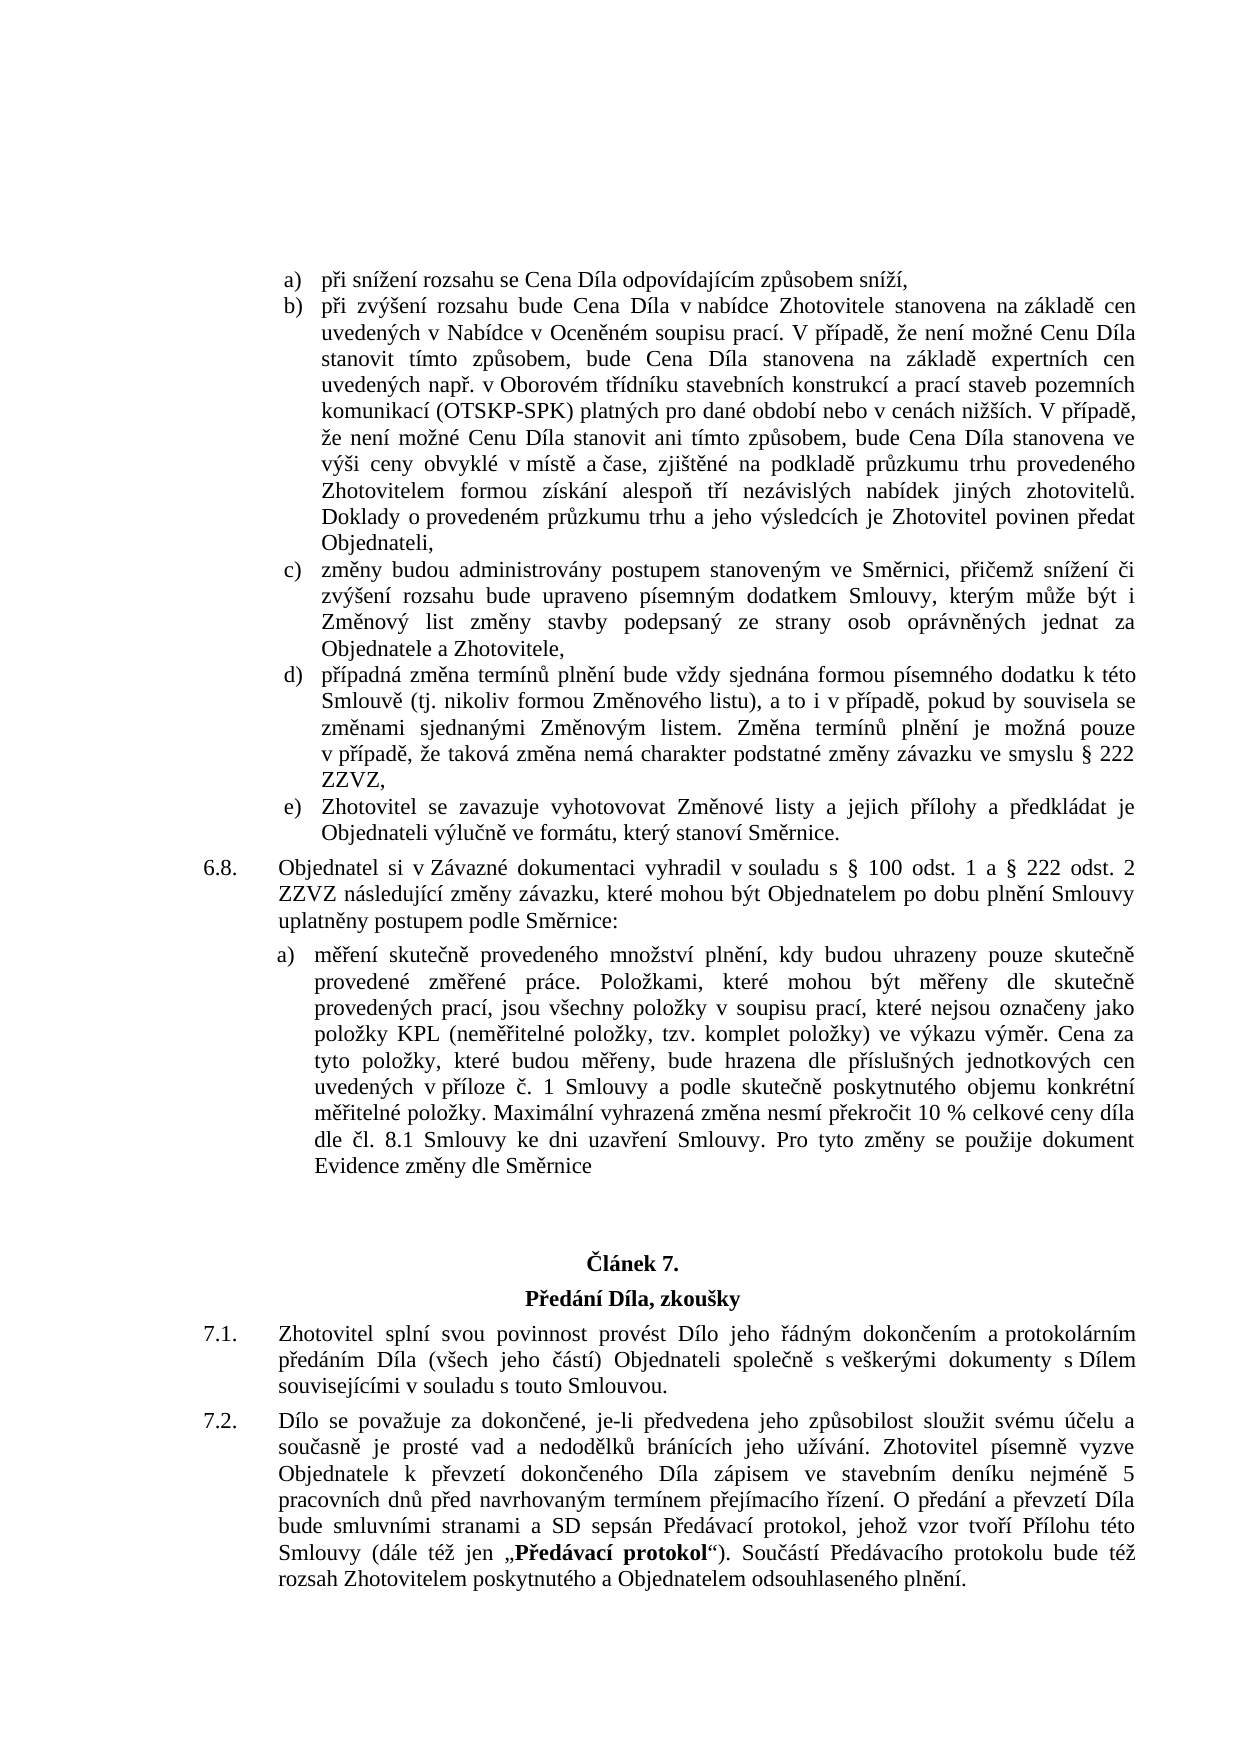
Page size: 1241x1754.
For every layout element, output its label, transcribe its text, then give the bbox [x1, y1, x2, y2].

list případná změna termínů plnění bude vždy sjednána formou písemného dodatku k této Smlouvě (tj. nikoliv formou Změnového listu), a to i v případě, pokud by souvisela se změnami sjednanými Změnovým listem. Změna termínů plnění je možná pouze v případě, že taková změna nemá charakter podstatné změny závazku ve smyslu § 222 ZZVZ, [284, 661, 1136, 793]
text Dílo se považuje za dokončené, je-li předvedena jeho způsobilost sloužit svému účelu a současně je prosté vad a nedodělků bránících jeho užívání. Zhotovitel písemně vyzve Objednatele k převzetí dokončeného Díla zápisem ve stavebním deníku nejméně 5 pracovních dnů před navrhovaným termínem přejímacího řízení. O předání a převzetí Díla bude smluvními stranami a SD sepsán Předávací protokol, jehož vzor tvoří Přílohu této Smlouvy (dále též jen „Předávací protokol“). Součástí Předávacího protokolu bude též rozsah Zhotovitelem poskytnutého a Objednatelem odsouhlaseného plnění. [203, 1407, 1136, 1592]
text Objednatel si v Závazné dokumentaci vyhradil v souladu s § 100 odst. 1 a § 222 odst. 2 ZZVZ následující změny závazku, které mohou být Objednatelem po dobu plnění Smlouvy uplatněny postupem podle Směrnice: [203, 854, 1136, 933]
list Zhotovitel se zavazuje vyhotovovat Změnové listy a jejich přílohy a předkládat je Objednateli výlučně ve formátu, který stanoví Směrnice. [284, 793, 1136, 846]
list při snížení rozsahu se Cena Díla odpovídajícím způsobem sníží, [284, 266, 1136, 292]
text Předání Díla, zkoušky [129, 1285, 1136, 1311]
list při zvýšení rozsahu bude Cena Díla v nabídce Zhotovitele stanovena na základě cen uvedených v Nabídce v Oceněném soupisu prací. V případě, že není možné Cenu Díla stanovit tímto způsobem, bude Cena Díla stanovena na základě expertních cen uvedených např. v Oborovém třídníku stavebních konstrukcí a prací staveb pozemních komunikací (OTSKP-SPK) platných pro dané období nebo v cenách nižších. V případě, že není možné Cenu Díla stanovit ani tímto způsobem, bude Cena Díla stanovena ve výši ceny obvyklé v místě a čase, zjištěné na podkladě průzkumu trhu provedeného Zhotovitelem formou získání alespoň tří nezávislých nabídek jiných zhotovitelů. Doklady o provedeném průzkumu trhu a jeho výsledcích je Zhotovitel povinen předat Objednateli, [284, 292, 1136, 556]
list Zhotovitel splní svou povinnost provést Dílo jeho řádným dokončením a protokolárním předáním Díla (všech jeho částí) Objednateli společně s veškerými dokumenty s Dílem souvisejícími v souladu s touto Smlouvou. [203, 1320, 1136, 1399]
list změny budou administrovány postupem stanoveným ve Směrnici, přičemž snížení či zvýšení rozsahu bude upraveno písemným dodatkem Smlouvy, kterým může být i Změnový list změny stavby podepsaný ze strany osob oprávněných jednat za Objednatele a Zhotovitele, [284, 556, 1136, 661]
list měření skutečně provedeného množství plnění, kdy budou uhrazeny pouze skutečně provedené změřené práce. Položkami, které mohou být měřeny dle skutečně provedených prací, jsou všechny položky v soupisu prací, které nejsou označeny jako položky KPL (neměřitelné položky, tzv. komplet položky) ve výkazu výměr. Cena za tyto položky, které budou měřeny, bude hrazena dle příslušných jednotkových cen uvedených v příloze č. 1 Smlouvy a podle skutečně poskytnutého objemu konkrétní měřitelné položky. Maximální vyhrazená změna nesmí překročit 10 % celkové ceny díla dle čl. 8.1 Smlouvy ke dni uzavření Smlouvy. Pro tyto změny se použije dokument Evidence změny dle Směrnice [277, 941, 1136, 1178]
